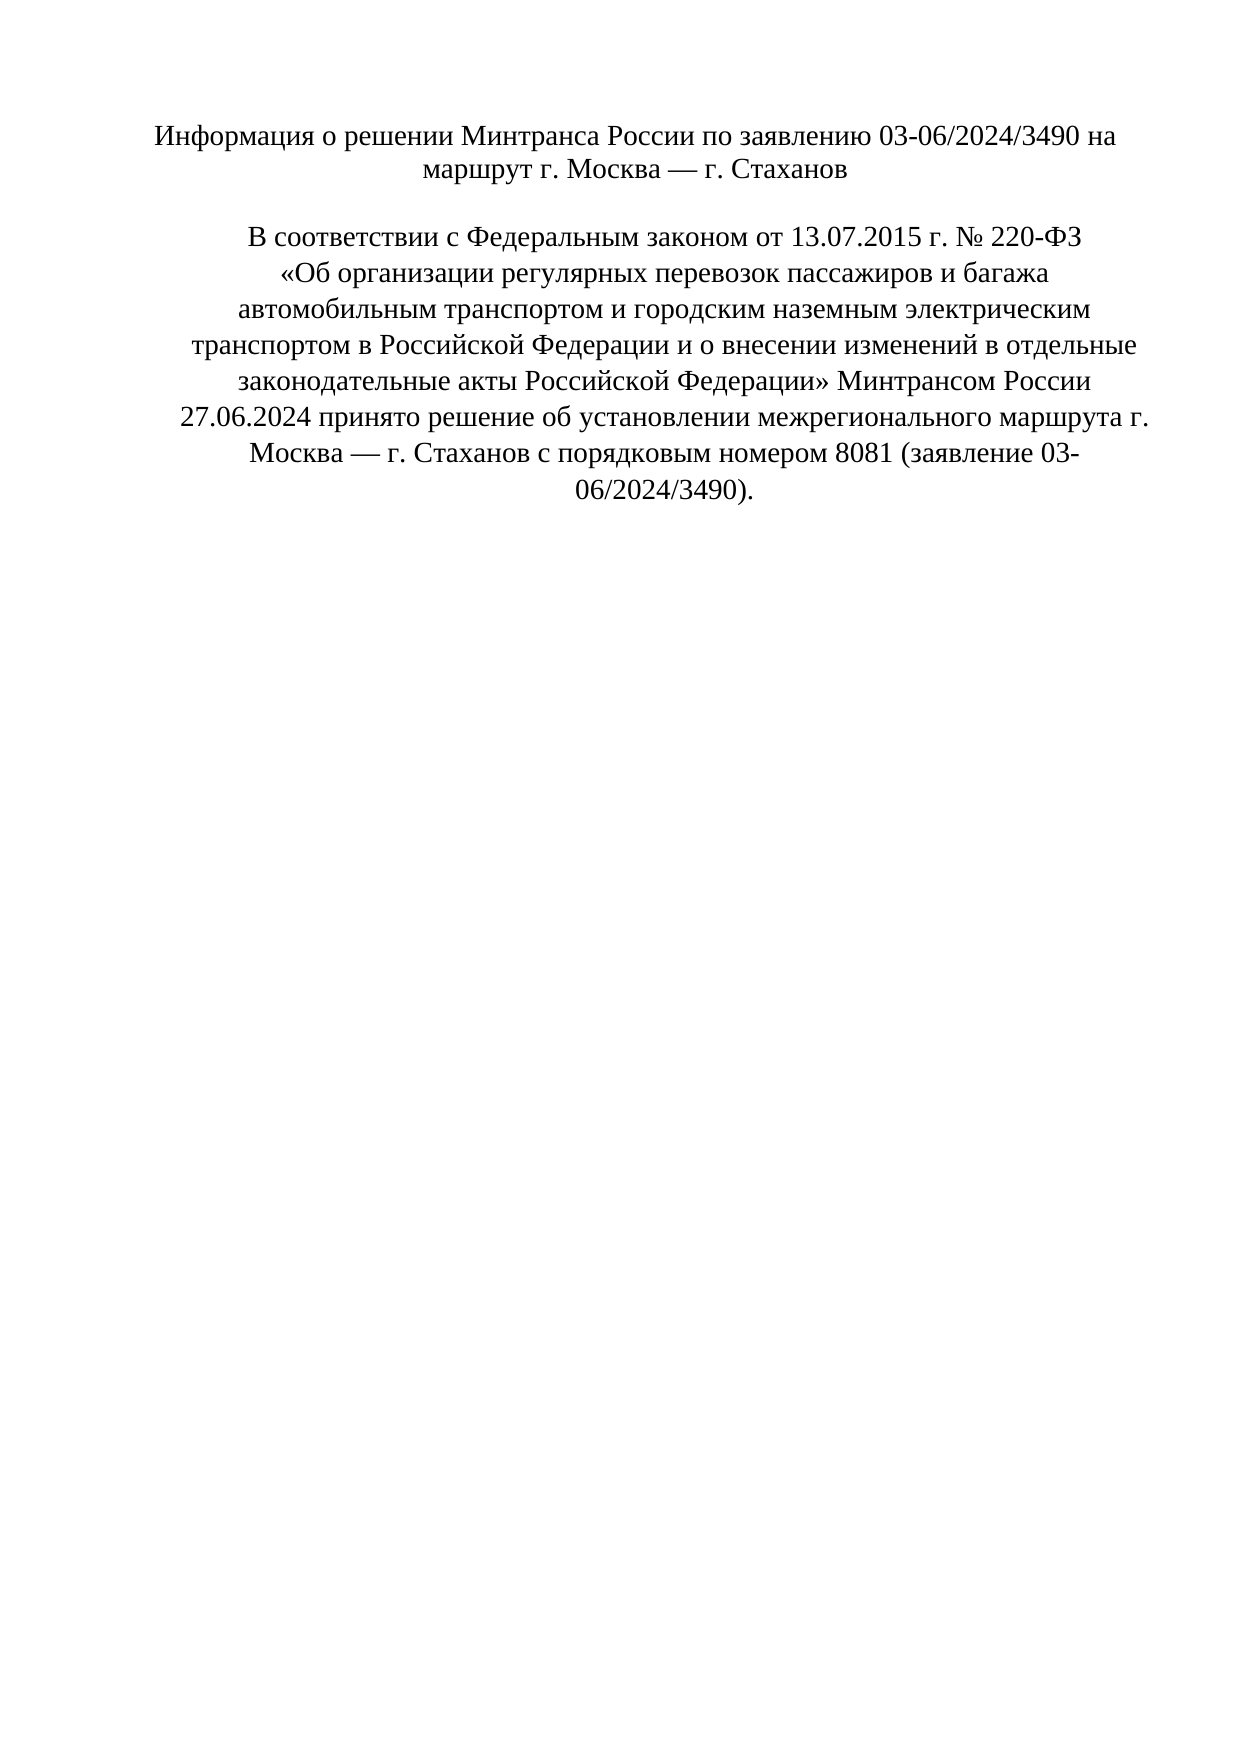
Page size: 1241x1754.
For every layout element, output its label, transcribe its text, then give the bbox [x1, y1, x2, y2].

text В соответствии с Федеральным законом от 13.07.2015 г. № 220-ФЗ «Об организации регулярных перевозок пассажиров и багажа автомобильным транспортом и городским наземным электрическим транспортом в Российской Федерации и о внесении изменений в отдельные законодательные акты Российской Федерации» Минтрансом России 27.06.2024 принято решение об установлении межрегионального маршрута г. Москва — г. Стаханов с порядковым номером 8081 (заявление 03-06/2024/3490). [177, 219, 1152, 505]
text Информация о решении Минтранса России по заявлению 03-06/2024/3490 на маршрут г. Москва — г. Стаханов [118, 118, 1152, 185]
